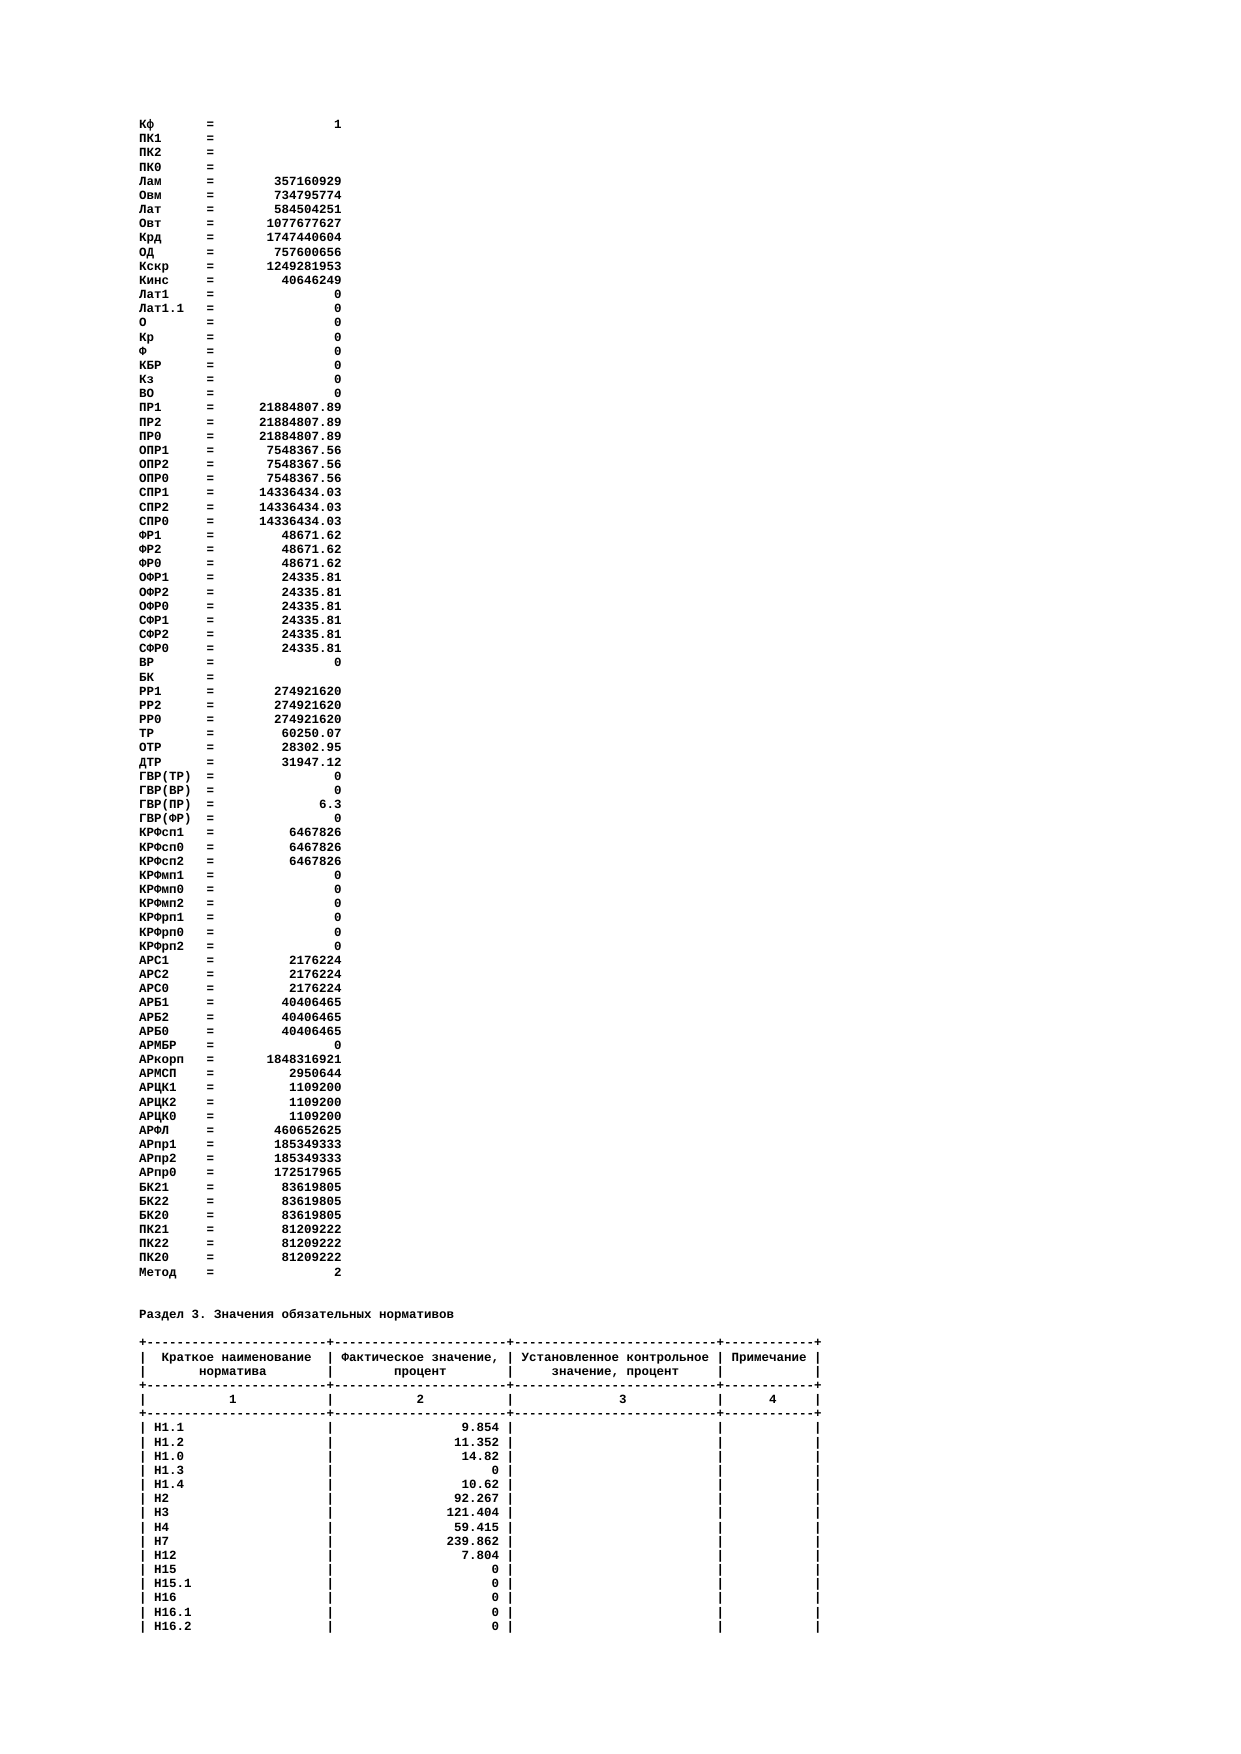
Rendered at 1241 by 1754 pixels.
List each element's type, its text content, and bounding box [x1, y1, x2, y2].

text РР1 = 274921620 [139, 685, 1101, 699]
text ПР1 = 21884807.89 [139, 401, 1101, 416]
text АРЦК2 = 1109200 [139, 1096, 1101, 1110]
text | Н15 | 0 | | | [139, 1563, 1101, 1577]
text +------------------------+-----------------------+---------------------------+------------+ [139, 1336, 1101, 1351]
text Ф = 0 [139, 345, 1101, 359]
text ОД = 757600656 [139, 246, 1101, 260]
text Лат1 = 0 [139, 288, 1101, 302]
text ОФР1 = 24335.81 [139, 571, 1101, 586]
text ГВР(ВР) = 0 [139, 784, 1101, 798]
text Лат1.1 = 0 [139, 302, 1101, 316]
text СПР0 = 14336434.03 [139, 515, 1101, 529]
text РР0 = 274921620 [139, 713, 1101, 727]
text КБР = 0 [139, 359, 1101, 373]
text | Н2 | 92.267 | | | [139, 1492, 1101, 1506]
text СПР1 = 14336434.03 [139, 486, 1101, 501]
text О = 0 [139, 316, 1101, 331]
text РР2 = 274921620 [139, 699, 1101, 713]
text ОПР1 = 7548367.56 [139, 444, 1101, 458]
text АРС2 = 2176224 [139, 968, 1101, 982]
text +------------------------+-----------------------+---------------------------+------------+ [139, 1407, 1101, 1421]
text ГВР(ПР) = 6.3 [139, 798, 1101, 812]
text Кр = 0 [139, 331, 1101, 345]
text Метод = 2 [139, 1266, 1101, 1280]
text Овм = 734795774 [139, 189, 1101, 203]
text КРФсп1 = 6467826 [139, 826, 1101, 841]
text АРпр1 = 185349333 [139, 1138, 1101, 1152]
text КРФмп0 = 0 [139, 883, 1101, 897]
text ВР = 0 [139, 656, 1101, 671]
text БК20 = 83619805 [139, 1209, 1101, 1223]
text ГВР(ТР) = 0 [139, 770, 1101, 784]
text ПР0 = 21884807.89 [139, 430, 1101, 444]
text Лат = 584504251 [139, 203, 1101, 217]
text СФР1 = 24335.81 [139, 614, 1101, 628]
text Крд = 1747440604 [139, 231, 1101, 246]
text Раздел 3. Значения обязательных нормативов [139, 1308, 1101, 1322]
text | Н1.1 | 9.854 | | | [139, 1421, 1101, 1436]
text АРС0 = 2176224 [139, 982, 1101, 996]
text | Н3 | 121.404 | | | [139, 1506, 1101, 1521]
text СФР2 = 24335.81 [139, 628, 1101, 642]
text Лам = 357160929 [139, 175, 1101, 189]
text КРФрп2 = 0 [139, 940, 1101, 954]
text | Н16.1 | 0 | | | [139, 1606, 1101, 1620]
text ОТР = 28302.95 [139, 741, 1101, 756]
text АРС1 = 2176224 [139, 954, 1101, 968]
text АРМБР = 0 [139, 1039, 1101, 1053]
text АРФЛ = 460652625 [139, 1124, 1101, 1138]
text | Н1.0 | 14.82 | | | [139, 1450, 1101, 1464]
text ПК22 = 81209222 [139, 1237, 1101, 1251]
text ПК0 = [139, 161, 1101, 175]
text ФР1 = 48671.62 [139, 529, 1101, 543]
text КРФрп0 = 0 [139, 926, 1101, 940]
text Кф = 1 [139, 118, 1101, 132]
text Кз = 0 [139, 373, 1101, 387]
text +------------------------+-----------------------+---------------------------+------------+ [139, 1379, 1101, 1393]
text Кинс = 40646249 [139, 274, 1101, 288]
text КРФмп2 = 0 [139, 897, 1101, 911]
text | H15.1 | 0 | | | [139, 1577, 1101, 1591]
text БК21 = 83619805 [139, 1181, 1101, 1195]
text ОПР0 = 7548367.56 [139, 472, 1101, 486]
text АРМСП = 2950644 [139, 1067, 1101, 1081]
text АРБ2 = 40406465 [139, 1011, 1101, 1025]
text | Н12 | 7.804 | | | [139, 1549, 1101, 1563]
text ПК21 = 81209222 [139, 1223, 1101, 1237]
text ПК1 = [139, 132, 1101, 146]
text КРФсп0 = 6467826 [139, 841, 1101, 855]
text КРФрп1 = 0 [139, 911, 1101, 926]
text | Краткое наименование | Фактическое значение, | Установленное контрольное | Примечание | [139, 1351, 1101, 1365]
text ТР = 60250.07 [139, 727, 1101, 741]
text СПР2 = 14336434.03 [139, 501, 1101, 515]
text АРпр0 = 172517965 [139, 1166, 1101, 1181]
text ДТР = 31947.12 [139, 756, 1101, 770]
text ВО = 0 [139, 387, 1101, 401]
text АРБ0 = 40406465 [139, 1025, 1101, 1039]
text Овт = 1077677627 [139, 217, 1101, 231]
text БК = [139, 671, 1101, 685]
text ОФР0 = 24335.81 [139, 600, 1101, 614]
text | 1 | 2 | 3 | 4 | [139, 1393, 1101, 1407]
text Кскр = 1249281953 [139, 260, 1101, 274]
text ПР2 = 21884807.89 [139, 416, 1101, 430]
text ОПР2 = 7548367.56 [139, 458, 1101, 472]
text АРпр2 = 185349333 [139, 1152, 1101, 1166]
text | Н16 | 0 | | | [139, 1591, 1101, 1606]
text БК22 = 83619805 [139, 1195, 1101, 1209]
text АРЦК0 = 1109200 [139, 1110, 1101, 1124]
text | норматива | процент | значение, процент | | [139, 1365, 1101, 1379]
text КРФсп2 = 6467826 [139, 855, 1101, 869]
text | Н4 | 59.415 | | | [139, 1521, 1101, 1535]
text ГВР(ФР) = 0 [139, 812, 1101, 826]
text | Н1.4 | 10.62 | | | [139, 1478, 1101, 1492]
text ПК20 = 81209222 [139, 1251, 1101, 1266]
text СФР0 = 24335.81 [139, 642, 1101, 656]
text ФР2 = 48671.62 [139, 543, 1101, 557]
text ПК2 = [139, 146, 1101, 161]
text | Н1.3 | 0 | | | [139, 1464, 1101, 1478]
text | Н7 | 239.862 | | | [139, 1535, 1101, 1549]
text | Н1.2 | 11.352 | | | [139, 1436, 1101, 1450]
text | Н16.2 | 0 | | | [139, 1620, 1101, 1634]
text ФР0 = 48671.62 [139, 557, 1101, 571]
text КРФмп1 = 0 [139, 869, 1101, 883]
text ОФР2 = 24335.81 [139, 586, 1101, 600]
text АРкорп = 1848316921 [139, 1053, 1101, 1067]
text АРБ1 = 40406465 [139, 996, 1101, 1011]
text АРЦК1 = 1109200 [139, 1081, 1101, 1096]
